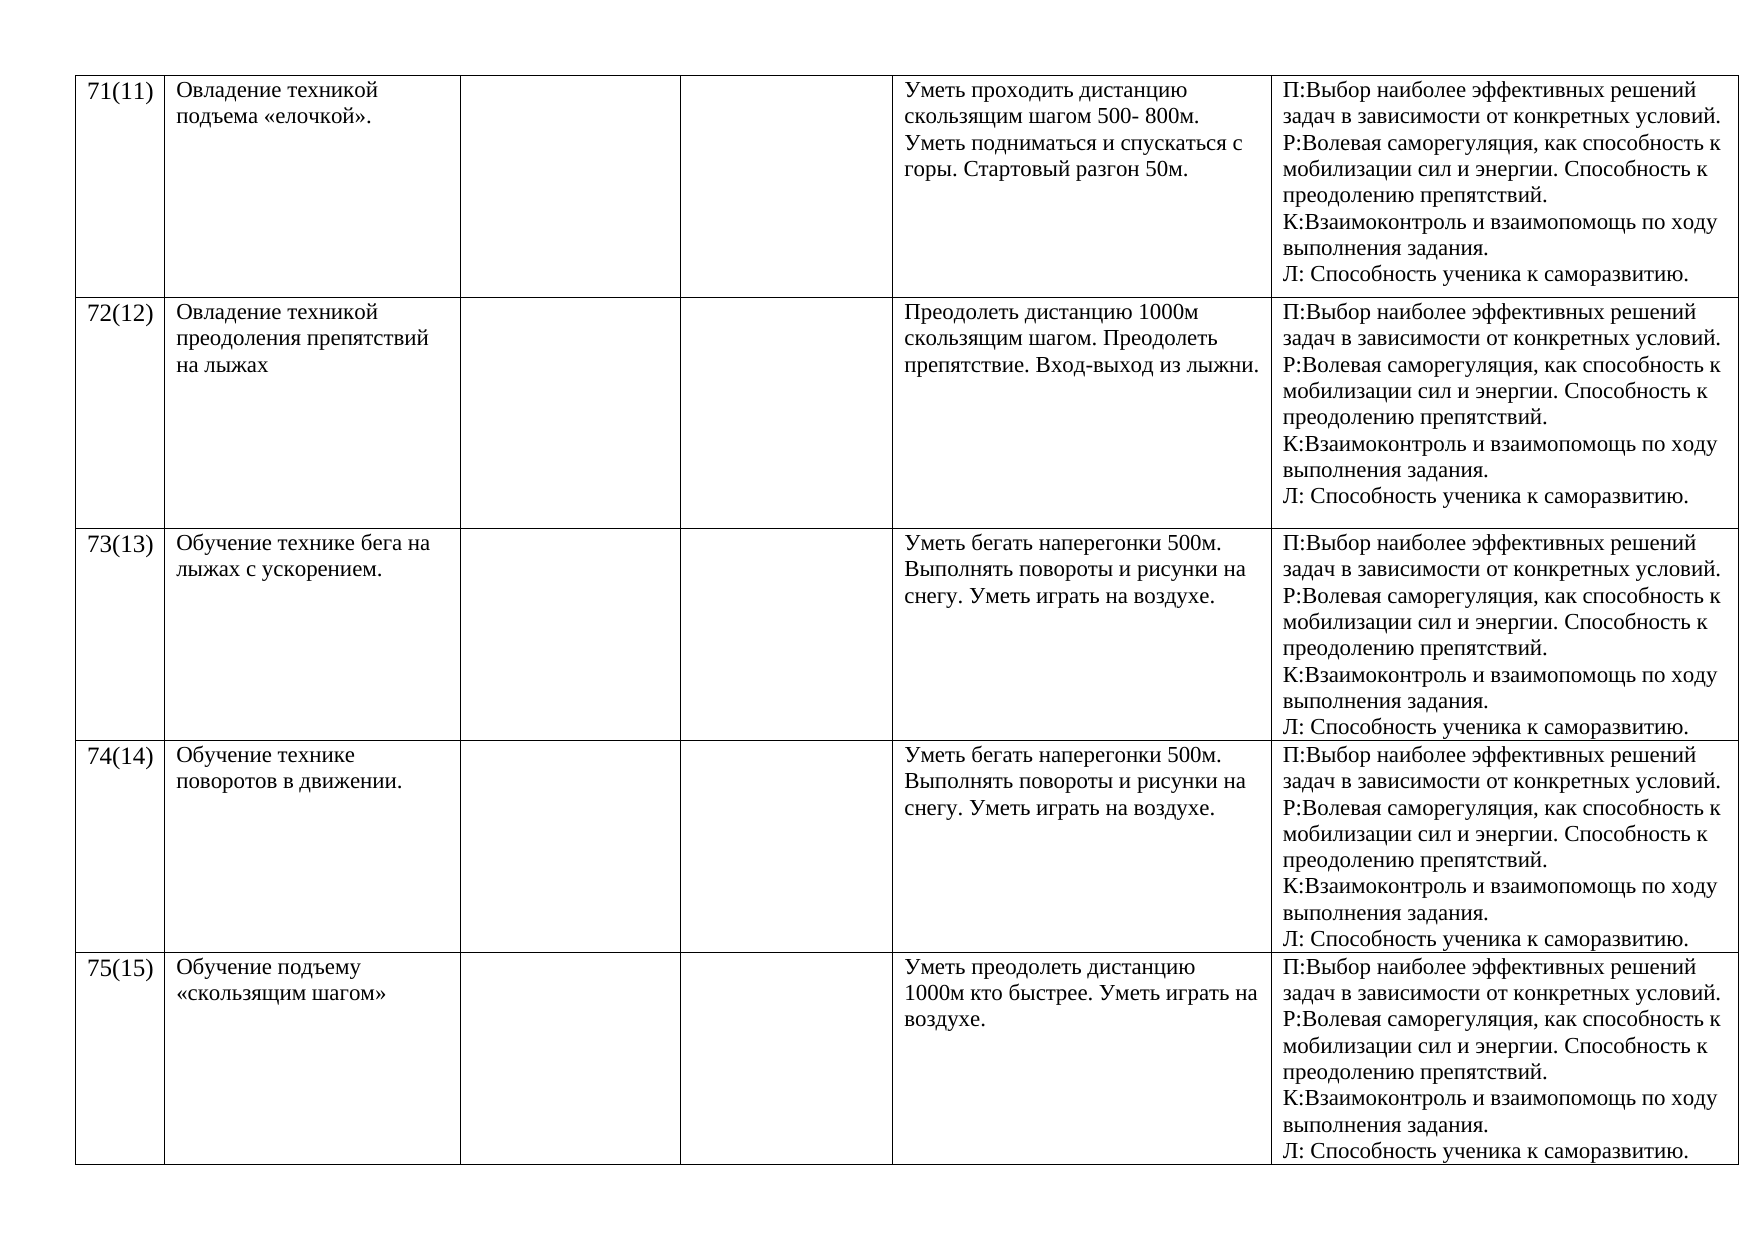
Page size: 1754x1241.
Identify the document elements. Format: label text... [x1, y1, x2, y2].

table_cell [461, 298, 680, 528]
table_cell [893, 953, 1271, 1163]
table_cell [681, 741, 892, 952]
table_cell 74(14) [76, 741, 164, 952]
table_cell Овладение техникой преодоления препятствий на лыжах [165, 298, 460, 528]
table_cell Уметь бегать наперегонки 500м. Выполнять повороты и рисунки на снегу. Уметь играть на воздухе. [893, 529, 1271, 740]
table_cell Уметь бегать наперегонки 500м. Выполнять повороты и рисунки на снегу. Уметь играть на воздухе. [893, 741, 1271, 952]
table_cell [681, 298, 892, 528]
table_cell [461, 529, 680, 740]
table_cell Овладение техникой подъема «елочкой». [165, 76, 460, 297]
table_cell [461, 76, 680, 297]
table_cell [461, 741, 680, 952]
table_cell 75(15) [76, 953, 164, 1163]
table_cell Обучение подъему «скользящим шагом» [165, 953, 460, 1163]
table_cell [681, 529, 892, 740]
table_cell Обучение технике бега на лыжах с ускорением. [165, 529, 460, 740]
table_cell 73(13) [76, 529, 164, 740]
table_cell Преодолеть дистанцию 1000м скользящим шагом. Преодолеть препятствие. Вход-выход из лыжни. [893, 298, 1271, 528]
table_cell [1272, 76, 1738, 297]
table_cell Обучение технике поворотов в движении. [165, 741, 460, 952]
table_cell [681, 76, 892, 297]
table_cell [1272, 953, 1738, 1163]
table_cell 72(12) [76, 298, 164, 528]
table_cell 71(11) [76, 76, 164, 297]
table_cell [681, 953, 892, 1163]
table_cell [461, 953, 680, 1163]
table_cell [893, 76, 1271, 297]
